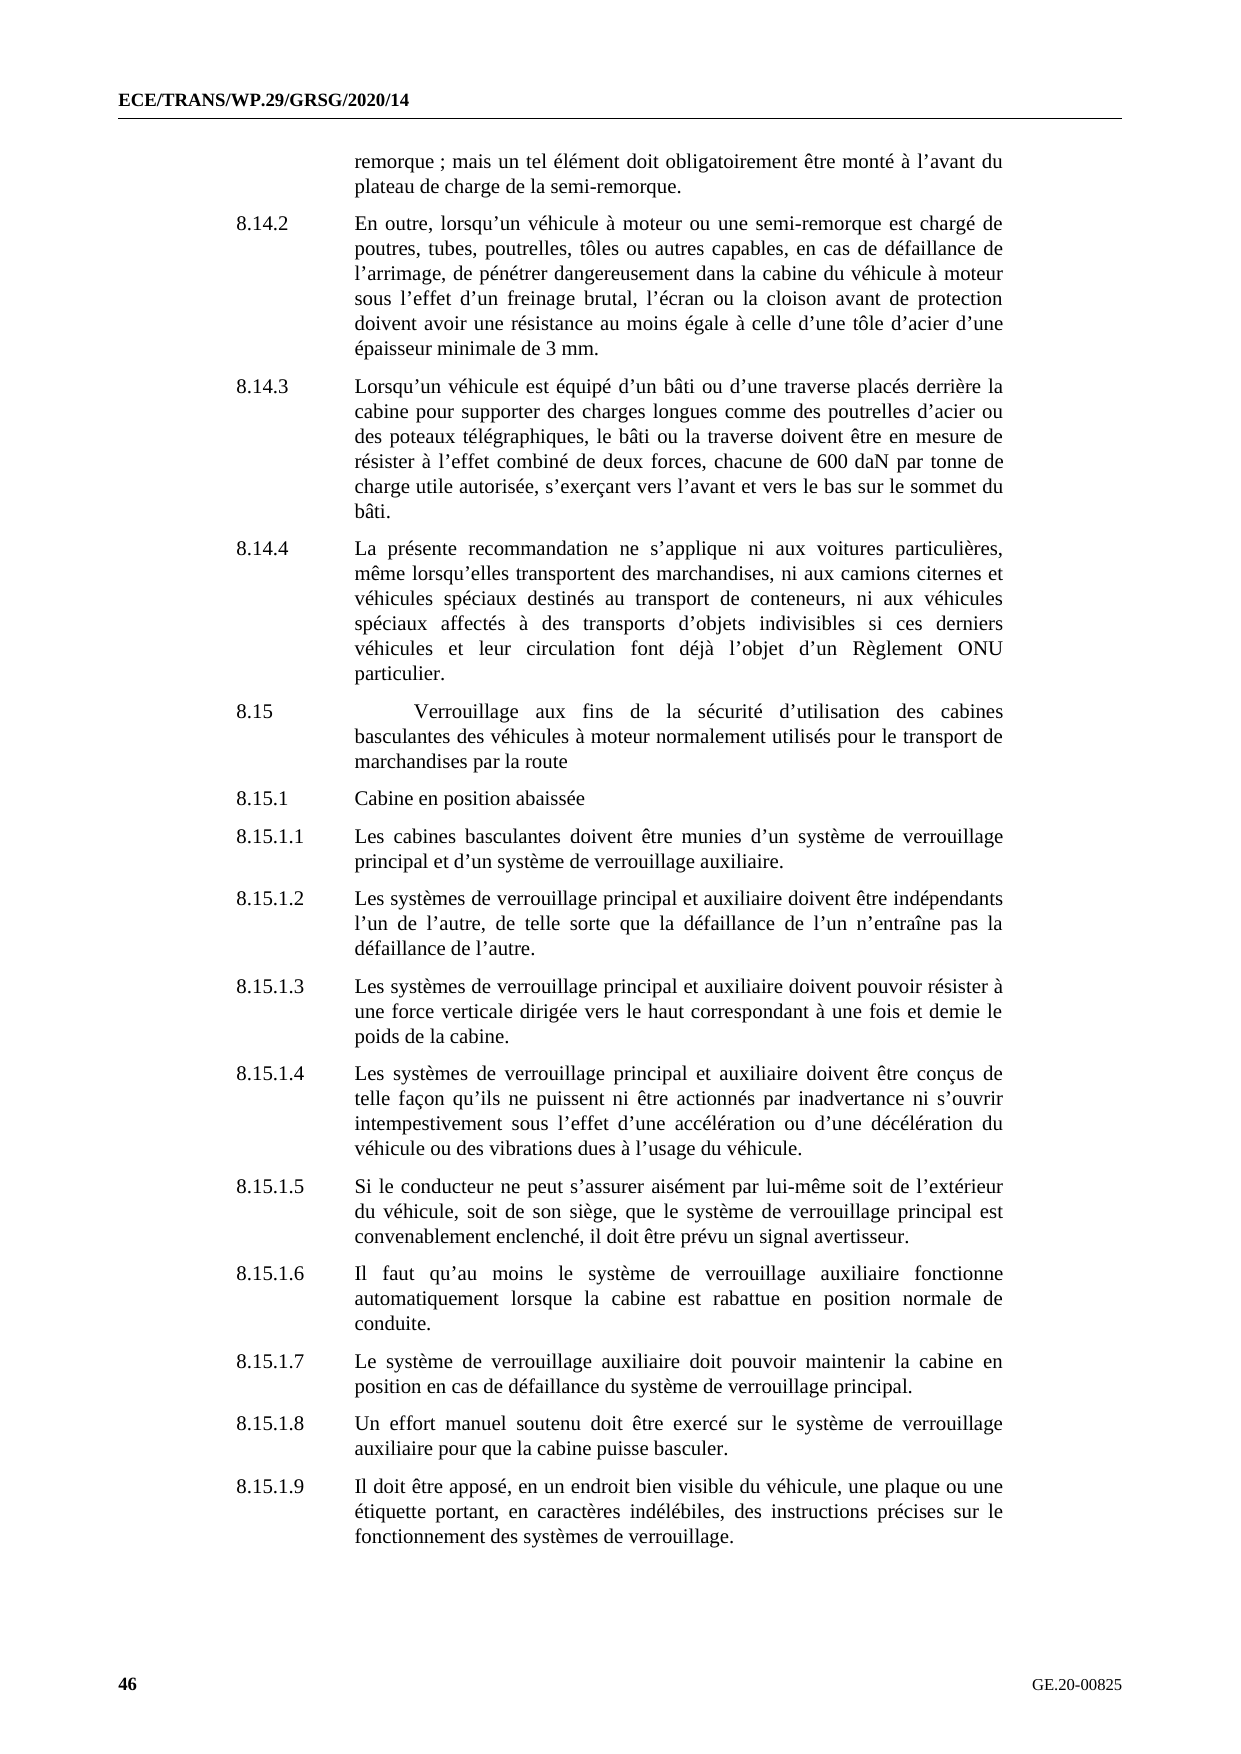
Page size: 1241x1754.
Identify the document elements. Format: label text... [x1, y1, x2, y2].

text 8.15.1.2 Les systèmes de verrouillage principal et auxiliaire doivent être indépendants l’un de l’autre, de telle sorte que la défaillance de l’un n’entraîne pas la défaillance de l’autre. [236, 885, 1004, 960]
text 8.14.4 La présente recommandation ne s’applique ni aux voitures particulières, même lorsqu’elles transportent des marchandises, ni aux camions citernes et véhicules spéciaux destinés au transport de conteneurs, ni aux véhicules spéciaux affectés à des transports d’objets indivisibles si ces derniers véhicules et leur circulation font déjà l’objet d’un Règlement ONU particulier. [236, 535, 1004, 685]
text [236, 148, 1004, 198]
text 8.15.1.6 Il faut qu’au moins le système de verrouillage auxiliaire fonctionne automatiquement lorsque la cabine est rabattue en position normale de conduite. [236, 1260, 1004, 1335]
text 8.15.1.4 Les systèmes de verrouillage principal et auxiliaire doivent être conçus de telle façon qu’ils ne puissent ni être actionnés par inadvertance ni s’ouvrir intempestivement sous l’effet d’une accélération ou d’une décélération du véhicule ou des vibrations dues à l’usage du véhicule. [236, 1060, 1004, 1160]
text 8.15.1 Cabine en position abaissée [236, 785, 1004, 810]
text 8.15.1.3 Les systèmes de verrouillage principal et auxiliaire doivent pouvoir résister à une force verticale dirigée vers le haut correspondant à une fois et demie le poids de la cabine. [236, 973, 1004, 1048]
text 8.15.1.5 Si le conducteur ne peut s’assurer aisément par lui-même soit de l’extérieur du véhicule, soit de son siège, que le système de verrouillage principal est convenablement enclenché, il doit être prévu un signal avertisseur. [236, 1173, 1004, 1248]
text 8.14.3 Lorsqu’un véhicule est équipé d’un bâti ou d’une traverse placés derrière la cabine pour supporter des charges longues comme des poutrelles d’acier ou des poteaux télégraphiques, le bâti ou la traverse doivent être en mesure de résister à l’effet combiné de deux forces, chacune de 600 daN par tonne de charge utile autorisée, s’exerçant vers l’avant et vers le bas sur le sommet du bâti. [236, 373, 1004, 523]
text 8.15.1.7 Le système de verrouillage auxiliaire doit pouvoir maintenir la cabine en position en cas de défaillance du système de verrouillage principal. [236, 1348, 1004, 1398]
text 8.15.1.1 Les cabines basculantes doivent être munies d’un système de verrouillage principal et d’un système de verrouillage auxiliaire. [236, 823, 1004, 873]
text 8.15 Verrouillage aux fins de la sécurité d’utilisation des cabines basculantes des véhicules à moteur normalement utilisés pour le transport de marchandises par la route [236, 698, 1004, 773]
text 8.15.1.9 Il doit être apposé, en un endroit bien visible du véhicule, une plaque ou une étiquette portant, en caractères indélébiles, des instructions précises sur le fonctionnement des systèmes de verrouillage. [236, 1473, 1004, 1548]
text 8.14.2 En outre, lorsqu’un véhicule à moteur ou une semi-remorque est chargé de poutres, tubes, poutrelles, tôles ou autres capables, en cas de défaillance de l’arrimage, de pénétrer dangereusement dans la cabine du véhicule à moteur sous l’effet d’un freinage brutal, l’écran ou la cloison avant de protection doivent avoir une résistance au moins égale à celle d’une tôle d’acier d’une épaisseur minimale de 3 mm. [236, 210, 1004, 360]
text 8.15.1.8 Un effort manuel soutenu doit être exercé sur le système de verrouillage auxiliaire pour que la cabine puisse basculer. [236, 1410, 1004, 1460]
